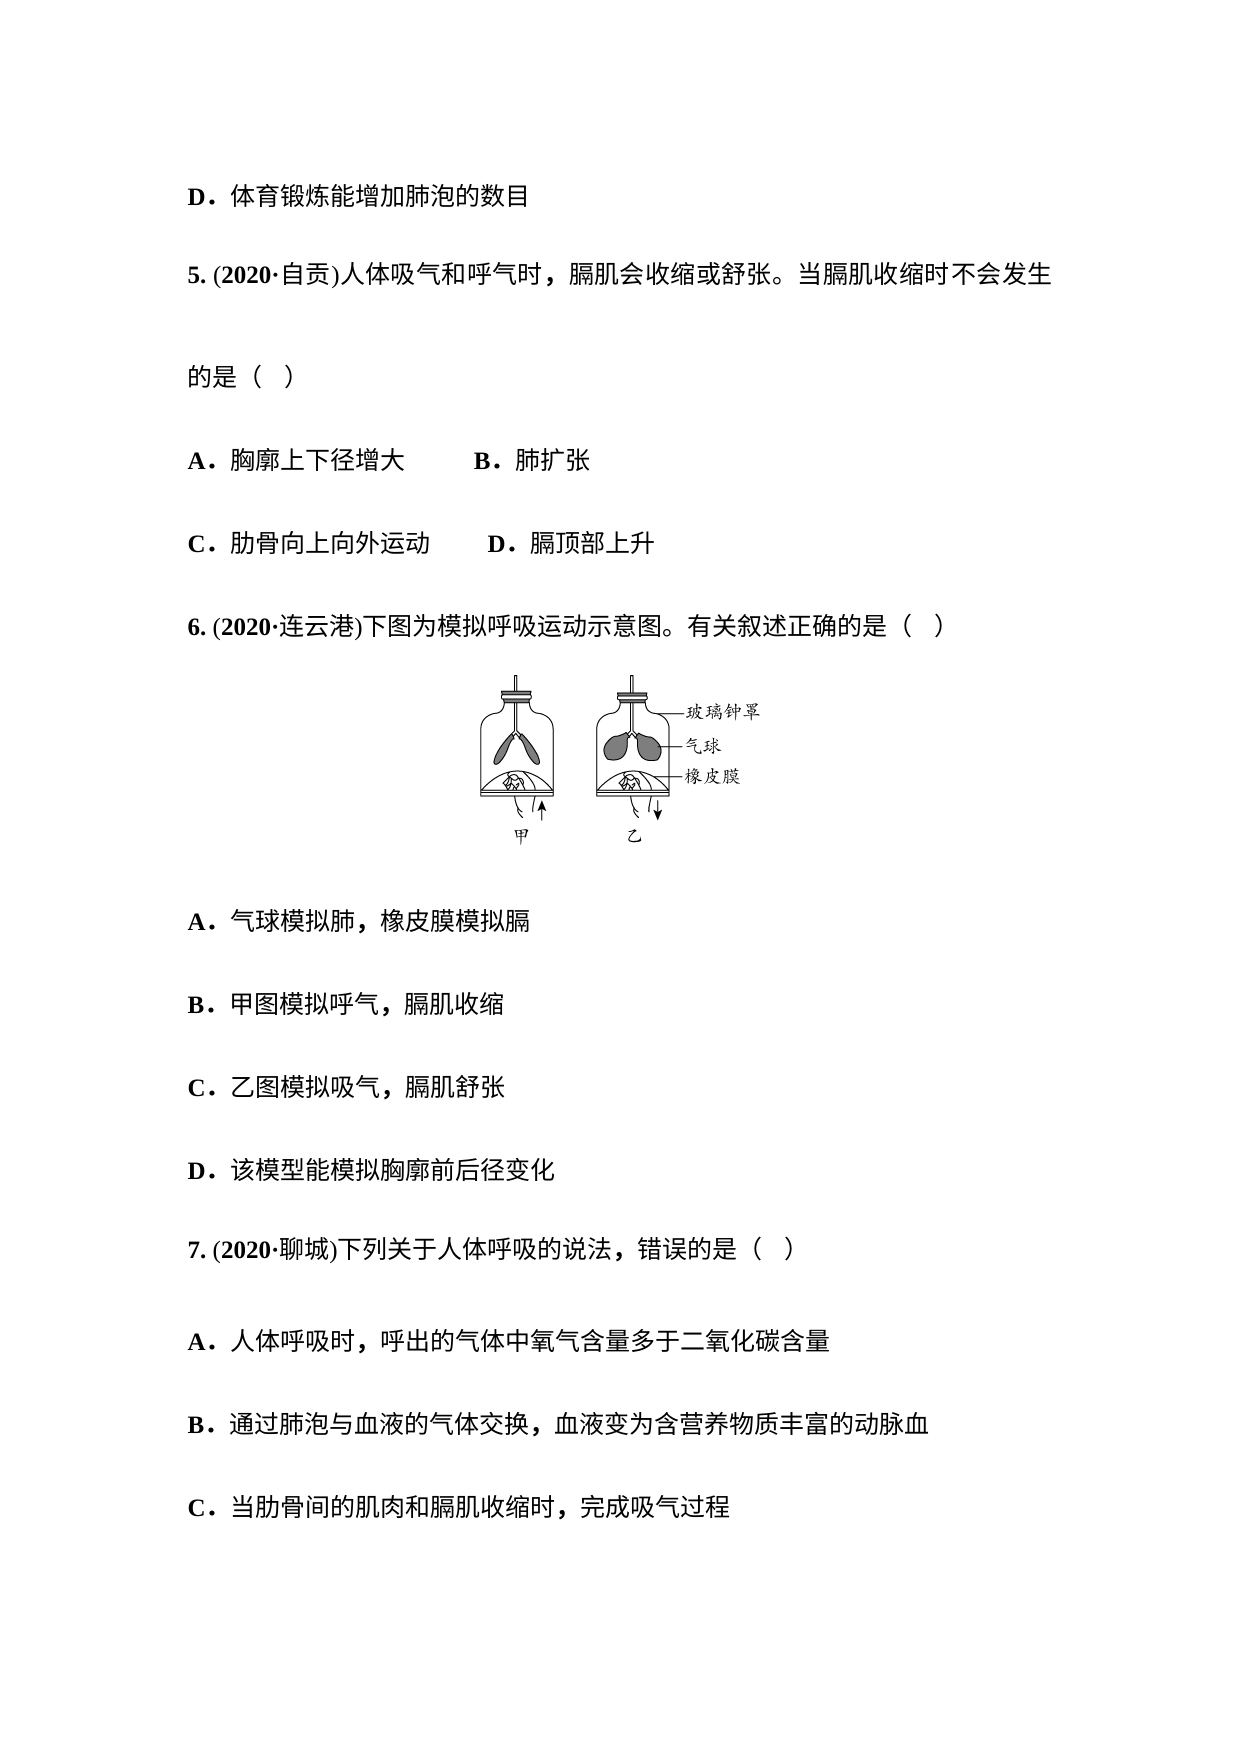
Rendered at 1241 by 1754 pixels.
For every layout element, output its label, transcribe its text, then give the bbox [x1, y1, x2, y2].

text D．体育锻炼能增加肺泡的数目 [187, 162, 1053, 227]
text D．该模型能模拟胸廓前后径变化 [187, 1136, 1053, 1201]
text 7. (2020·聊城)下列关于人体呼吸的说法，错误的是（ ） [187, 1219, 1053, 1284]
text C．乙图模拟吸气，膈肌舒张 [187, 1053, 1053, 1118]
picture [480, 675, 760, 847]
text B．通过肺泡与血液的气体交换，血液变为含营养物质丰富的动脉血 [187, 1390, 1053, 1455]
text 6. (2020·连云港)下图为模拟呼吸运动示意图。有关叙述正确的是（ ） [187, 592, 1053, 657]
text A．胸廓上下径增大 B．肺扩张 [187, 426, 1053, 491]
text A．人体呼吸时，呼出的气体中氧气含量多于二氧化碳含量 [187, 1307, 1053, 1372]
text B．甲图模拟呼气，膈肌收缩 [187, 970, 1053, 1035]
text C．当肋骨间的肌肉和膈肌收缩时，完成吸气过程 [187, 1473, 1053, 1538]
text A．气球模拟肺，橡皮膜模拟膈 [187, 887, 1053, 952]
text C．肋骨向上向外运动 D．膈顶部上升 [187, 509, 1053, 574]
text 5. (2020·自贡)人体吸气和呼气时，膈肌会收缩或舒张。当膈肌收缩时不会发生的是（ ） [187, 245, 1053, 408]
